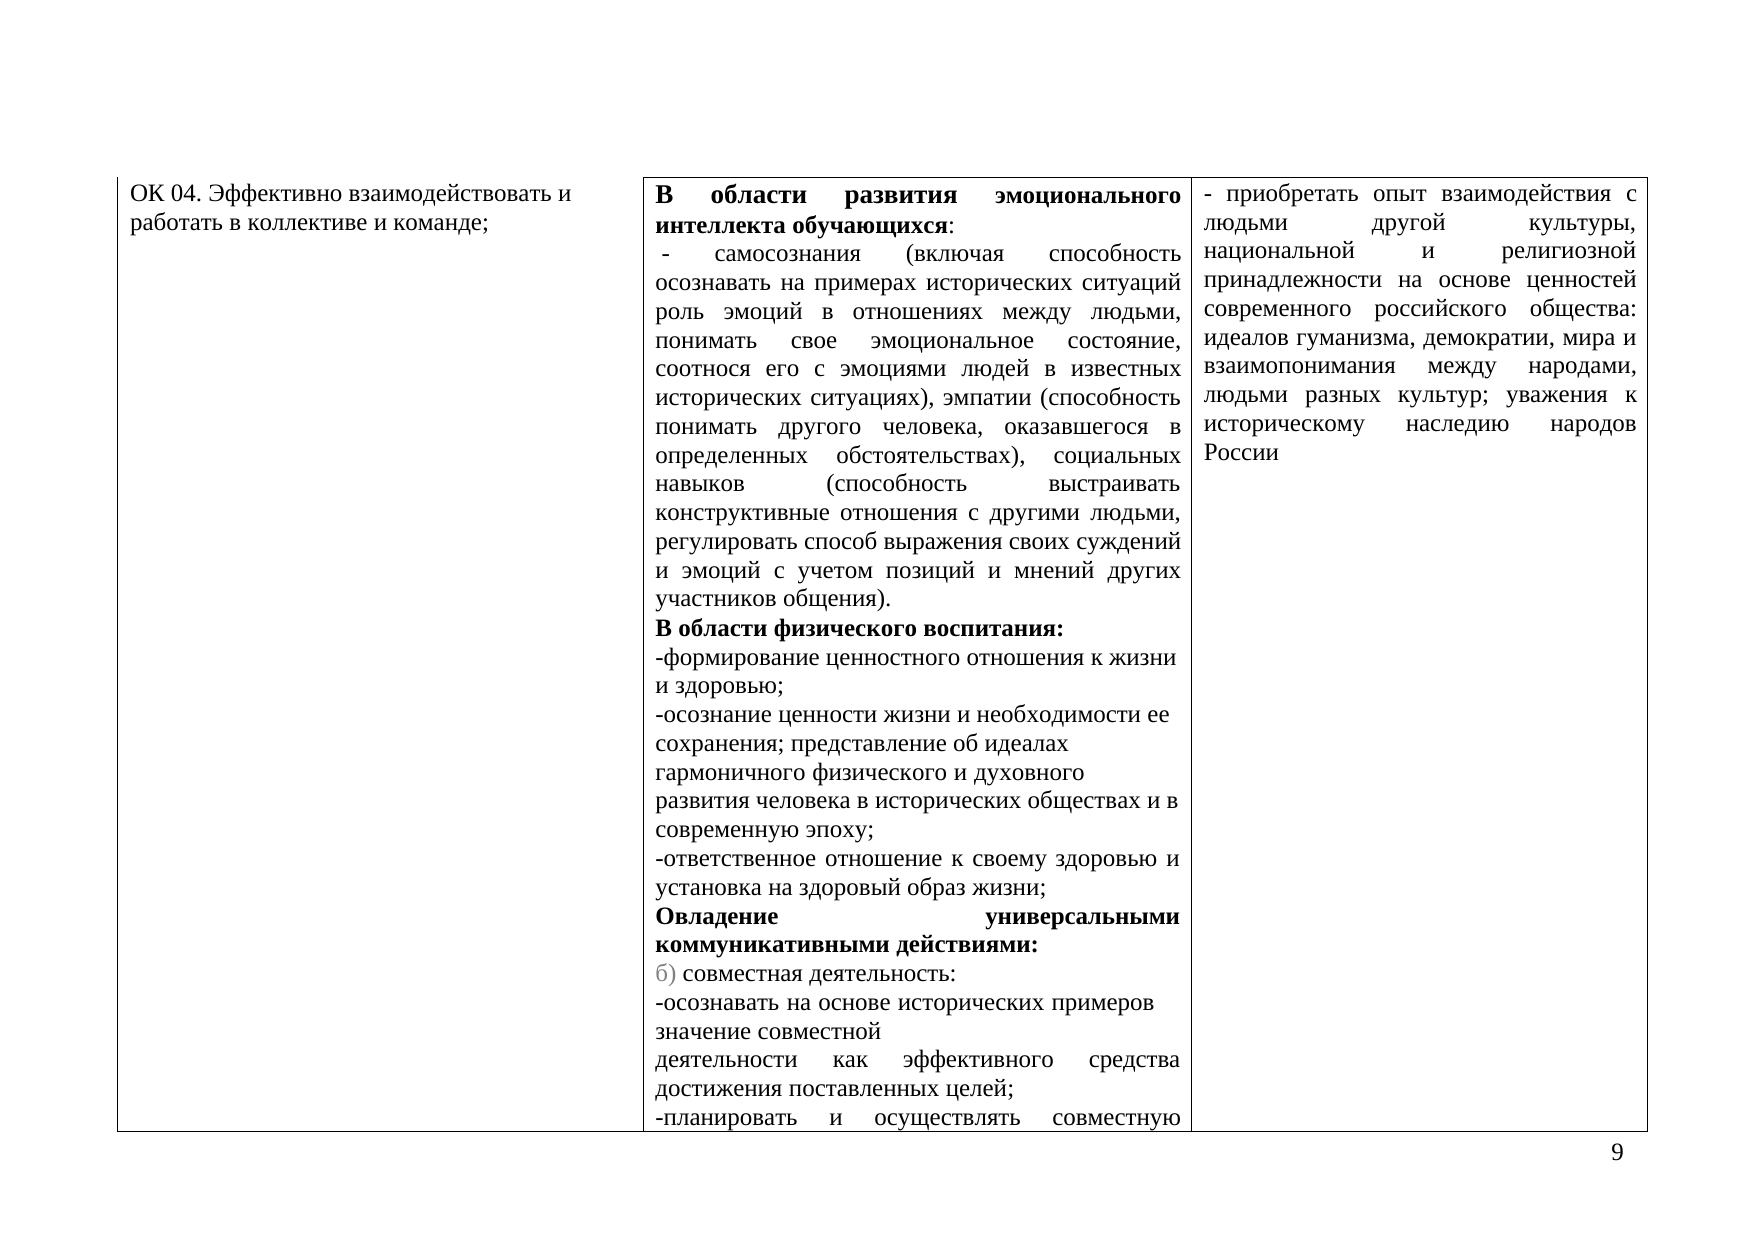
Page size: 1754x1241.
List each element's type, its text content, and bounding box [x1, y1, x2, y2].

table_header ОК 04. Эффективно взаимодействовать и работать в коллективе и команде; [118, 177, 643, 1131]
table_header - приобретать опыт взаимодействия с людьми другой культуры, национальной и религиозной принадлежности на основе ценностей современного российского общества: идеалов гуманизма, демократии, мира и взаимопонимания между народами, людьми разных культур; уважения к историческому наследию народов России [1192, 178, 1647, 1131]
table_header В области развития эмоционального интеллекта обучающихся: - самосознания (включая способность осознавать на примерах исторических ситуаций роль эмоций в отношениях между людьми, понимать свое эмоциональное состояние, соотнося его с эмоциями людей в известных исторических ситуациях), эмпатии (способность понимать другого человека, оказавшегося в определенных обстоятельствах), социальных навыков (способность выстраивать конструктивные отношения с другими людьми, регулировать способ выражения своих суждений и эмоций с учетом позиций и мнений других участников общения). В области физического воспитания: -формирование ценностного отношения к жизни и здоровью; -осознание ценности жизни и необходимости ее сохранения; представление об идеалах гармоничного физического и духовного развития человека в исторических обществах и в современную эпоху; -ответственное отношение к своему здоровью и установка на здоровый образ жизни; Овладение универсальными коммуникативными действиями: б) совместная деятельность: -осознавать на основе исторических примеров значение совместной деятельности как эффективного средства достижения поставленных целей; -планировать и осуществлять совместную [644, 178, 1191, 1131]
